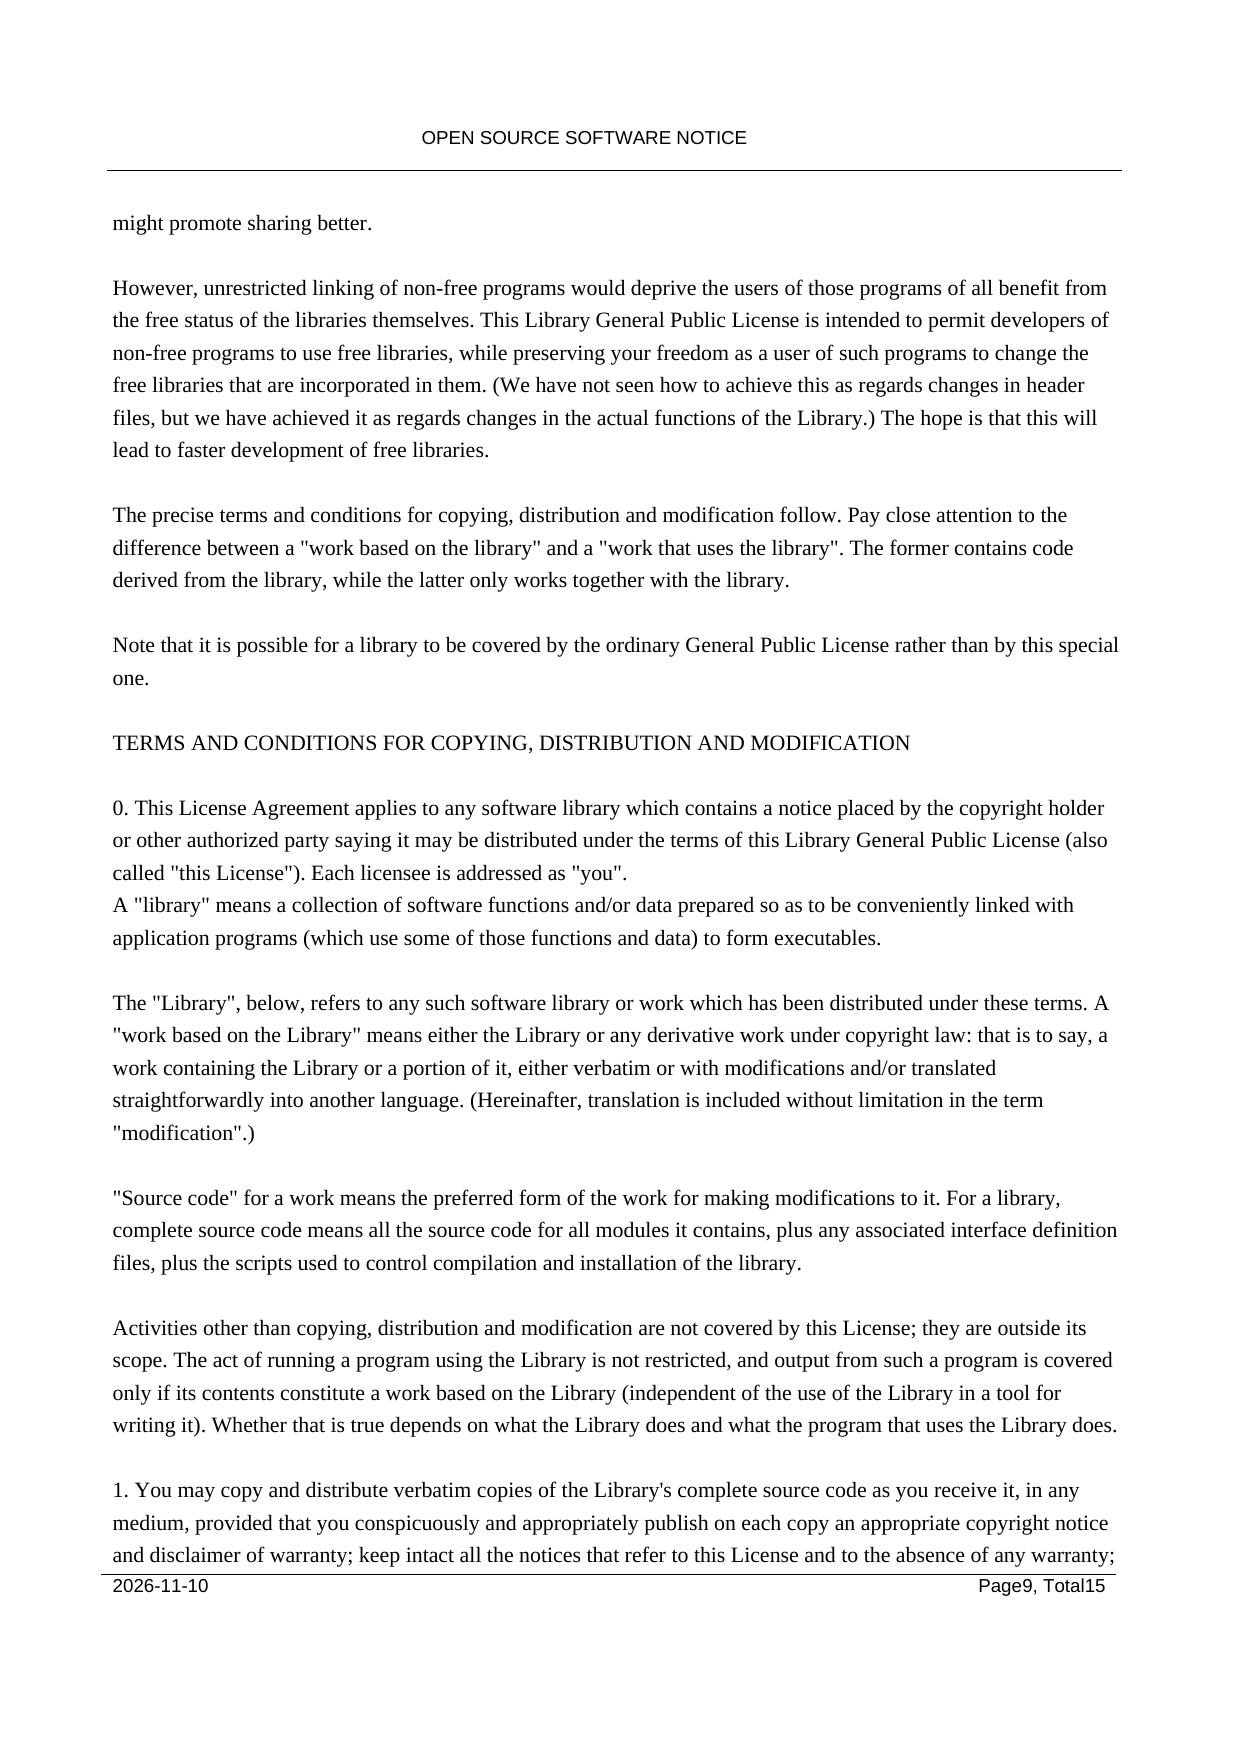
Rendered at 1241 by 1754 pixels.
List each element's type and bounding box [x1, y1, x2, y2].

text [112, 206, 1128, 1571]
